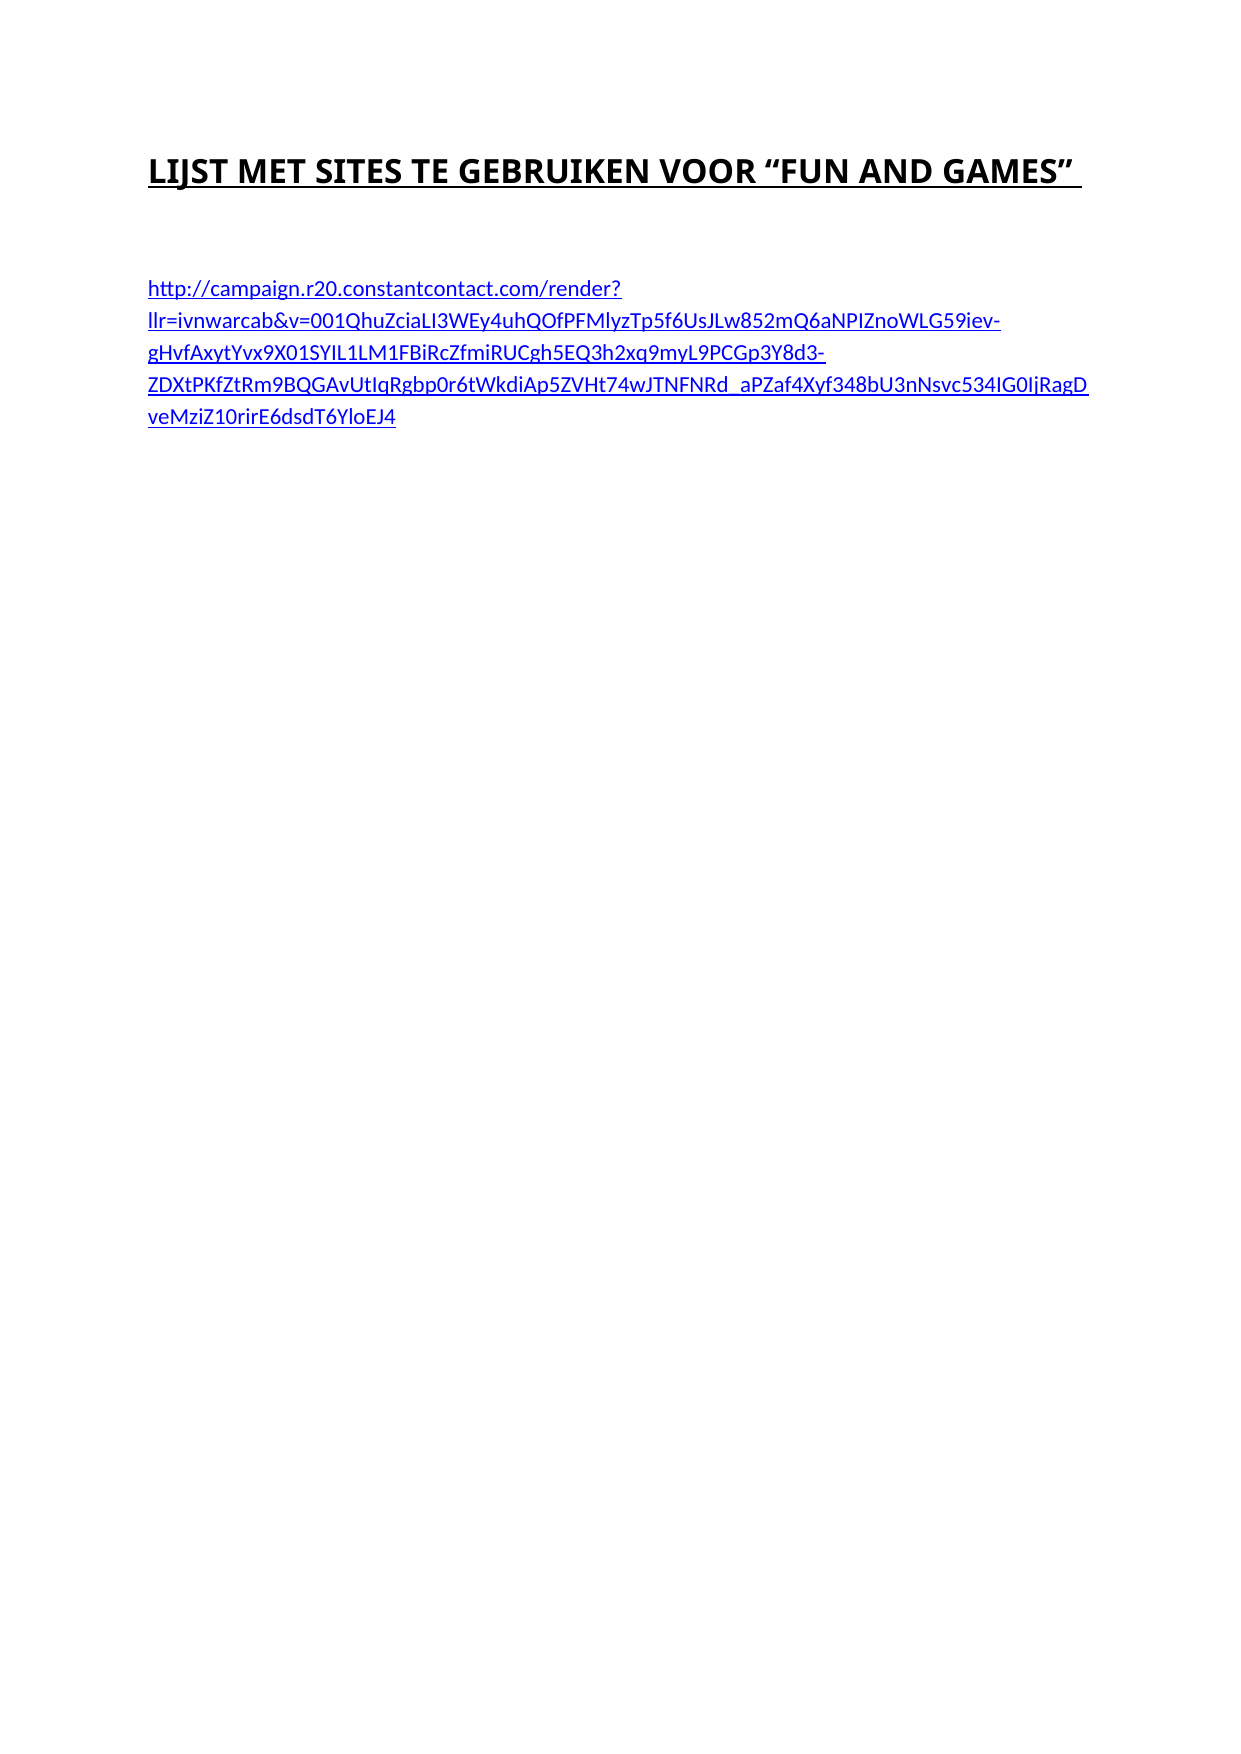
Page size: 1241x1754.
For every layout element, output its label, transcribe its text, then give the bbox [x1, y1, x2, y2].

text http://campaign.r20.constantcontact.com/render?llr=ivnwarcab&v=001QhuZciaLI3WEy4uhQOfPFMlyzTp5f6UsJLw852mQ6aNPIZnoWLG59iev-gHvfAxytYvx9X01SYIL1LM1FBiRcZfmiRUCgh5EQ3h2xq9myL9PCGp3Y8d3-ZDXtPKfZtRm9BQGAvUtIqRgbp0r6tWkdiAp5ZVHt74wJTNFNRd_aPZaf4Xyf348bU3nNsvc534IG0IjRagDveMziZ10rirE6dsdT6YloEJ4 [148, 274, 1093, 430]
text LIJST MET SITES TE GEBRUIKEN VOOR “FUN AND GAMES” [148, 148, 1093, 193]
